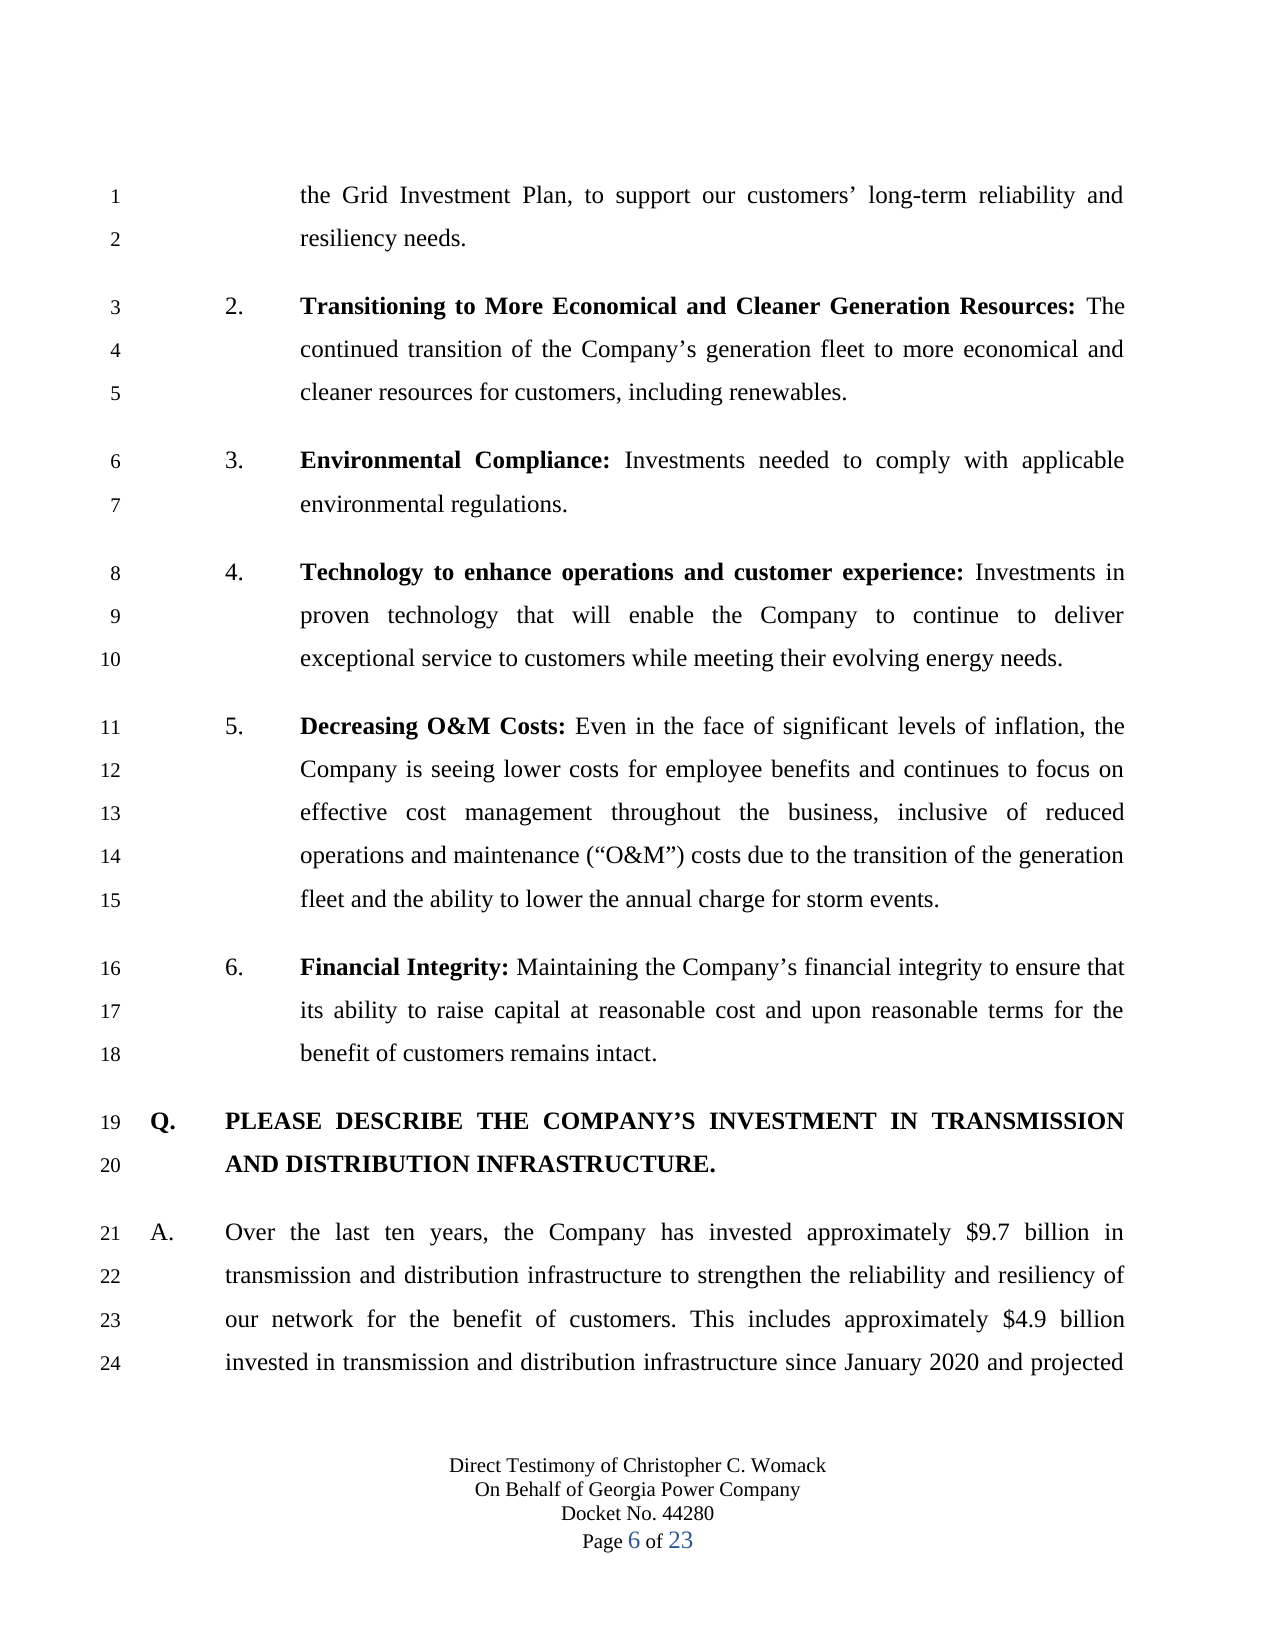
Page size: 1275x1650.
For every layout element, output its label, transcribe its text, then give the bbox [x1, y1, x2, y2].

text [225, 180, 1125, 252]
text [150, 1217, 1125, 1376]
text 4. Technology to enhance operations and customer experience: Investments in proven technology that will enable the Company to continue to deliver exceptional service to customers while meeting their evolving energy needs. [225, 557, 1125, 672]
text 3. Environmental Compliance: Investments needed to comply with applicable environmental regulations. [225, 446, 1125, 517]
text Q. PLEASE DESCRIBE THE COMPANY’S INVESTMENT IN TRANSMISSION AND DISTRIBUTION INFRASTRUCTURE. [150, 1106, 1125, 1178]
text 2. Transitioning to More Economical and Cleaner Generation Resources: The continued transition of the Company’s generation fleet to more economical and cleaner resources for customers, including renewables. [225, 291, 1125, 406]
text 5. Decreasing O&M Costs: Even in the face of significant levels of inflation, the Company is seeing lower costs for employee benefits and continues to focus on effective cost management throughout the business, inclusive of reduced operations and maintenance (“O&M”) costs due to the transition of the generation fleet and the ability to lower the annual charge for storm events. [225, 711, 1125, 912]
text 6. Financial Integrity: Maintaining the Company’s financial integrity to ensure that its ability to raise capital at reasonable cost and upon reasonable terms for the benefit of customers remains intact. [225, 952, 1125, 1067]
